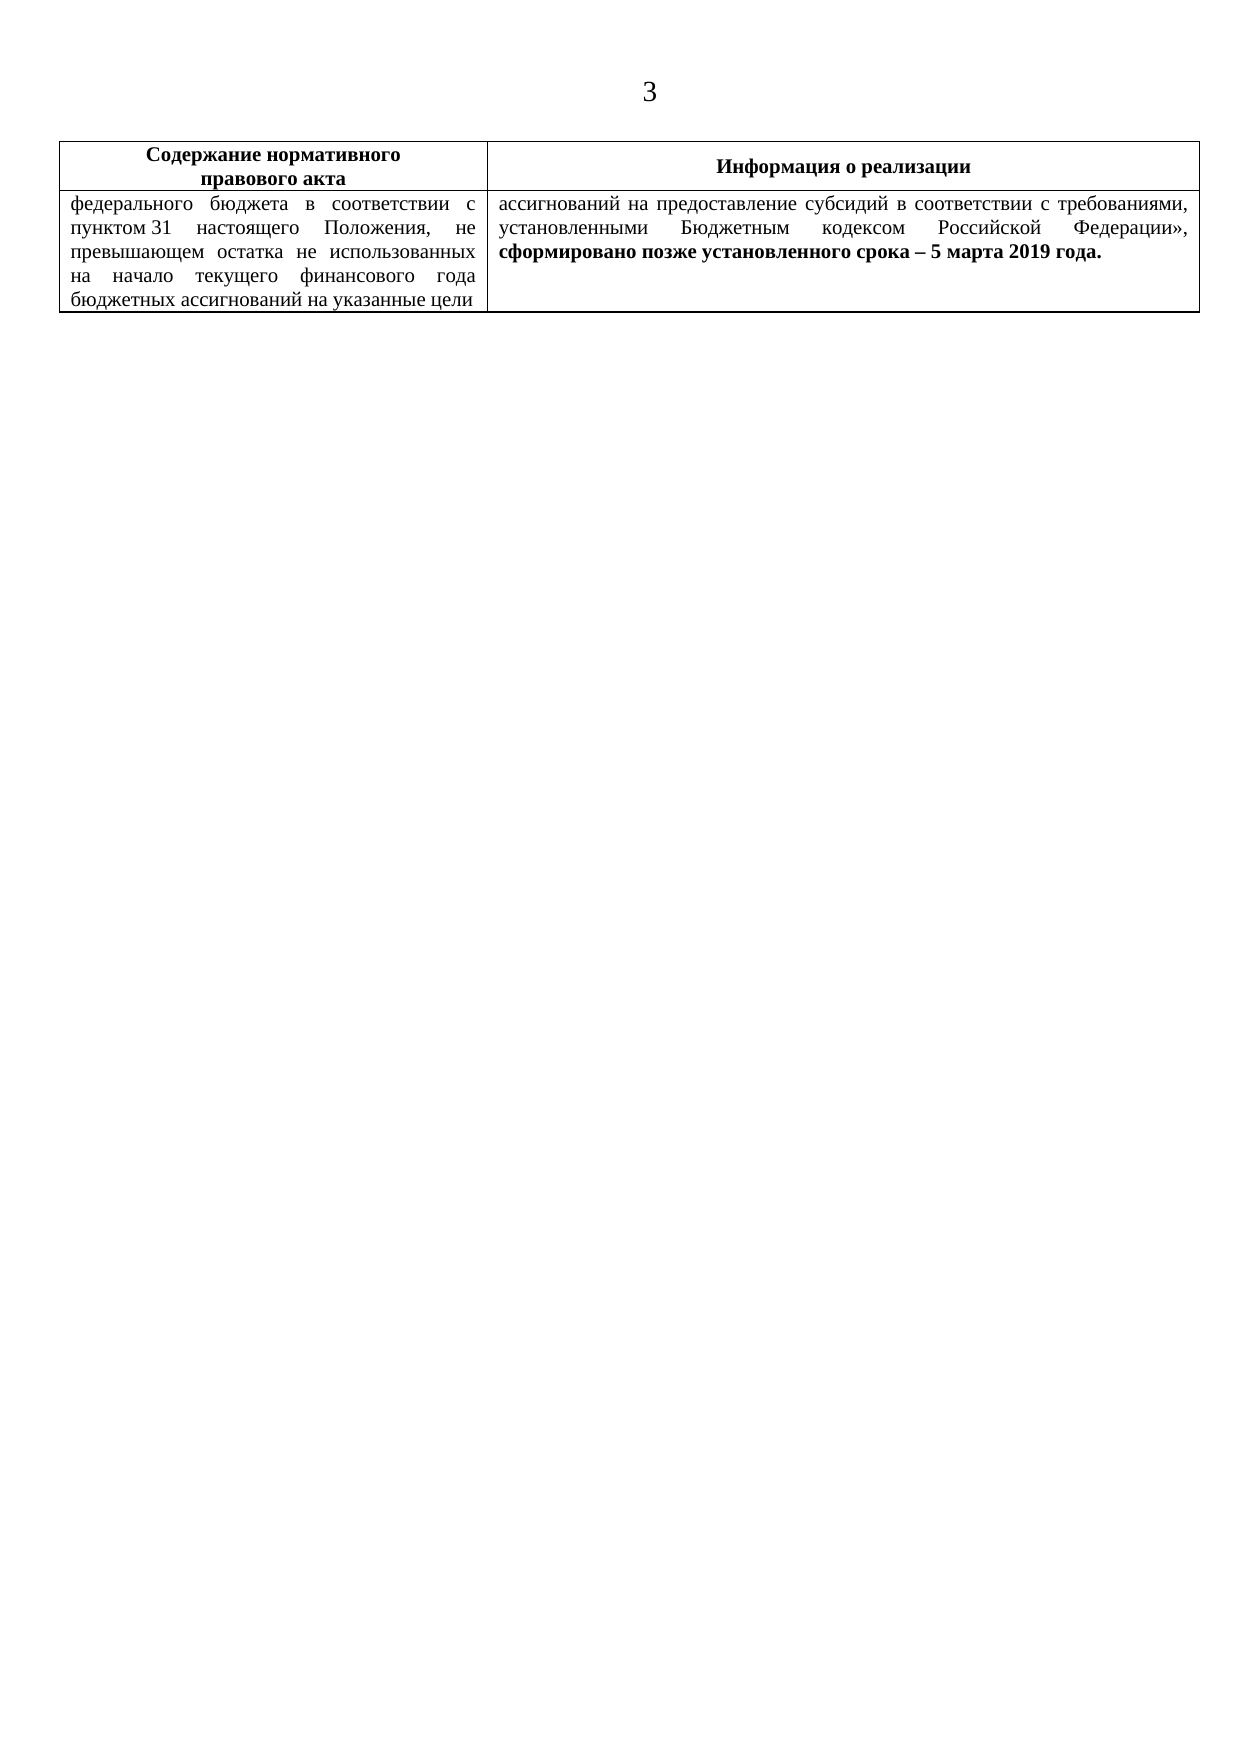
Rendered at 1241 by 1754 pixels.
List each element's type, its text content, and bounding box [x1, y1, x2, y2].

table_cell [488, 191, 1199, 311]
table_header Содержание нормативного правового акта [60, 142, 487, 190]
table_header Информация о реализации [488, 142, 1199, 190]
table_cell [60, 191, 487, 311]
